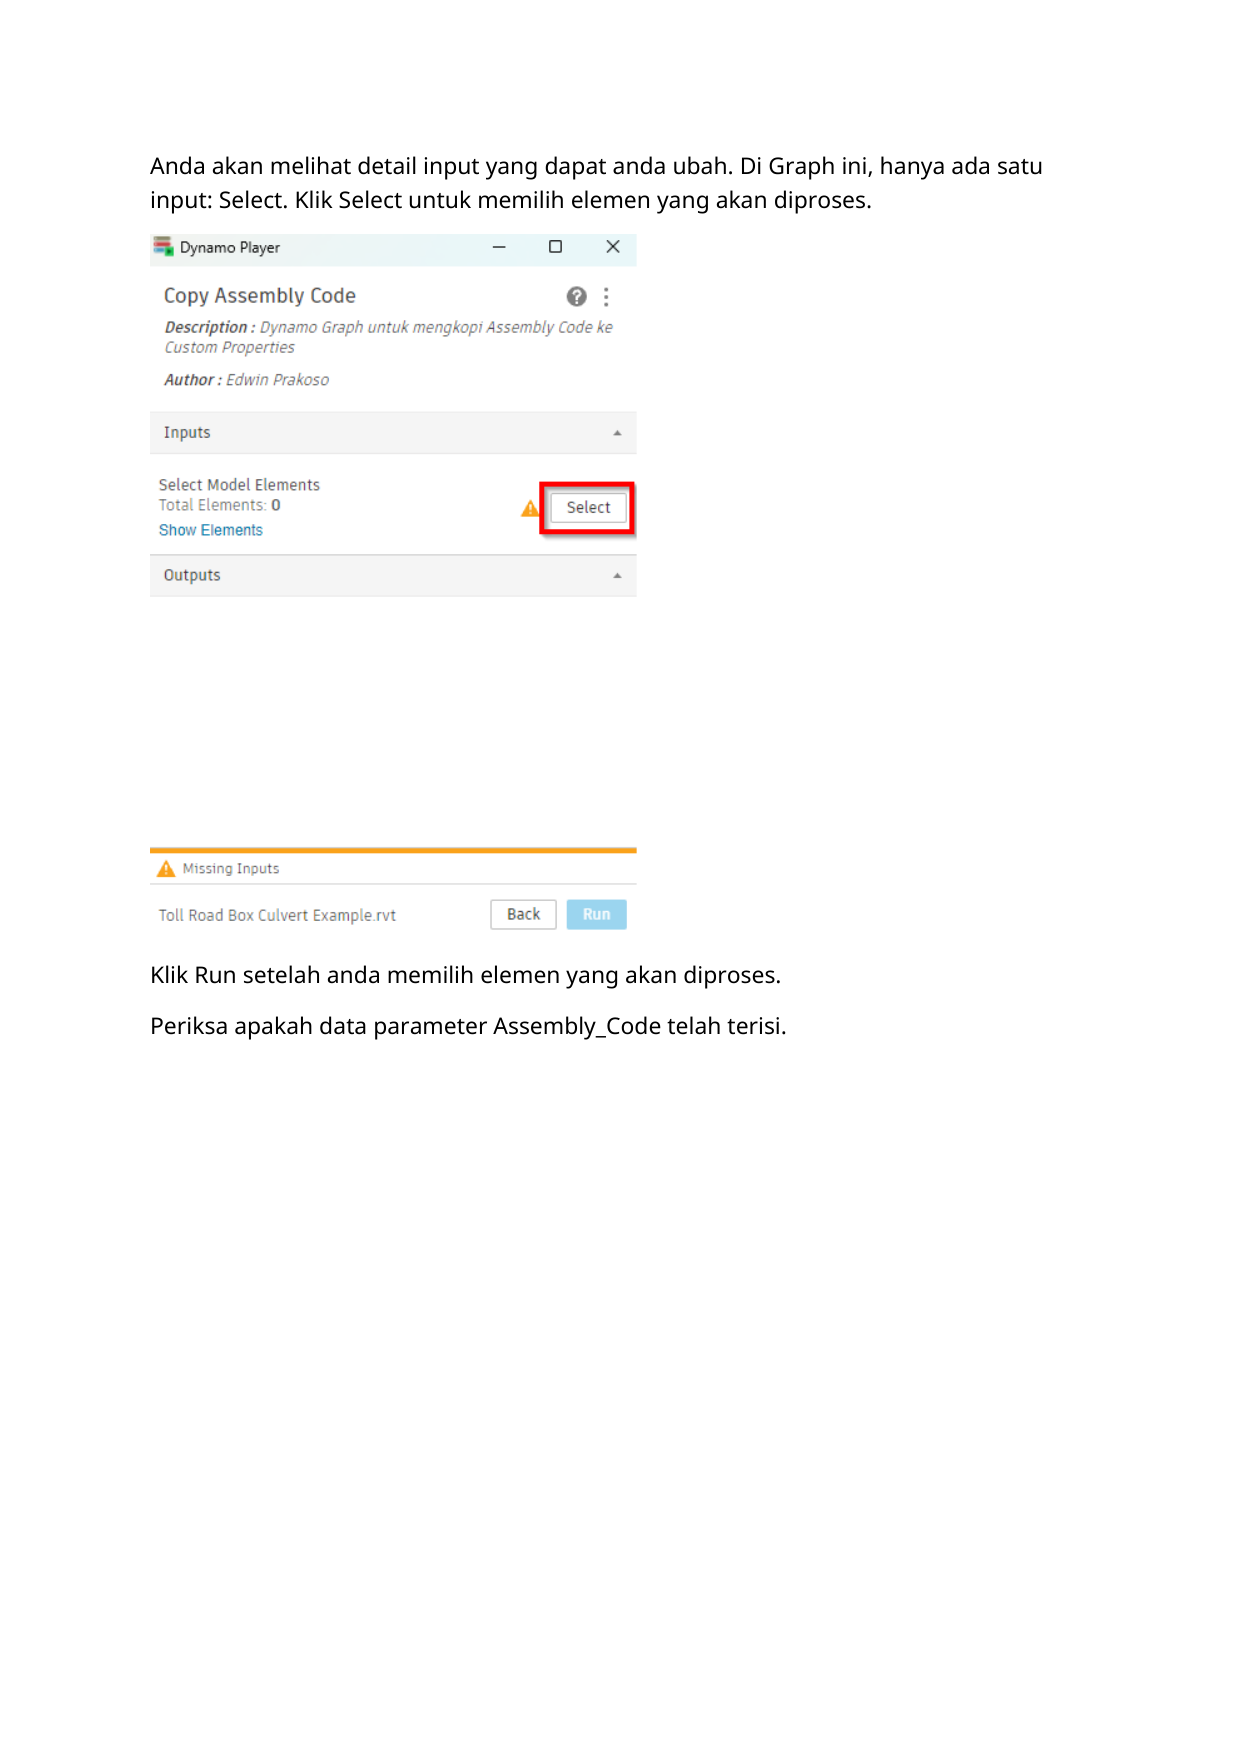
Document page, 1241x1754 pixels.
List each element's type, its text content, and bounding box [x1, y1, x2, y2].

picture [150, 234, 637, 941]
text Anda akan melihat detail input yang dapat anda ubah. Di Graph ini, hanya ada satu input: Select. Klik Select untuk memilih elemen yang akan diproses. [150, 150, 1090, 215]
text Periksa apakah data parameter Assembly_Code telah terisi. [150, 1010, 1090, 1041]
text Klik Run setelah anda memilih elemen yang akan diproses. [150, 959, 1090, 991]
